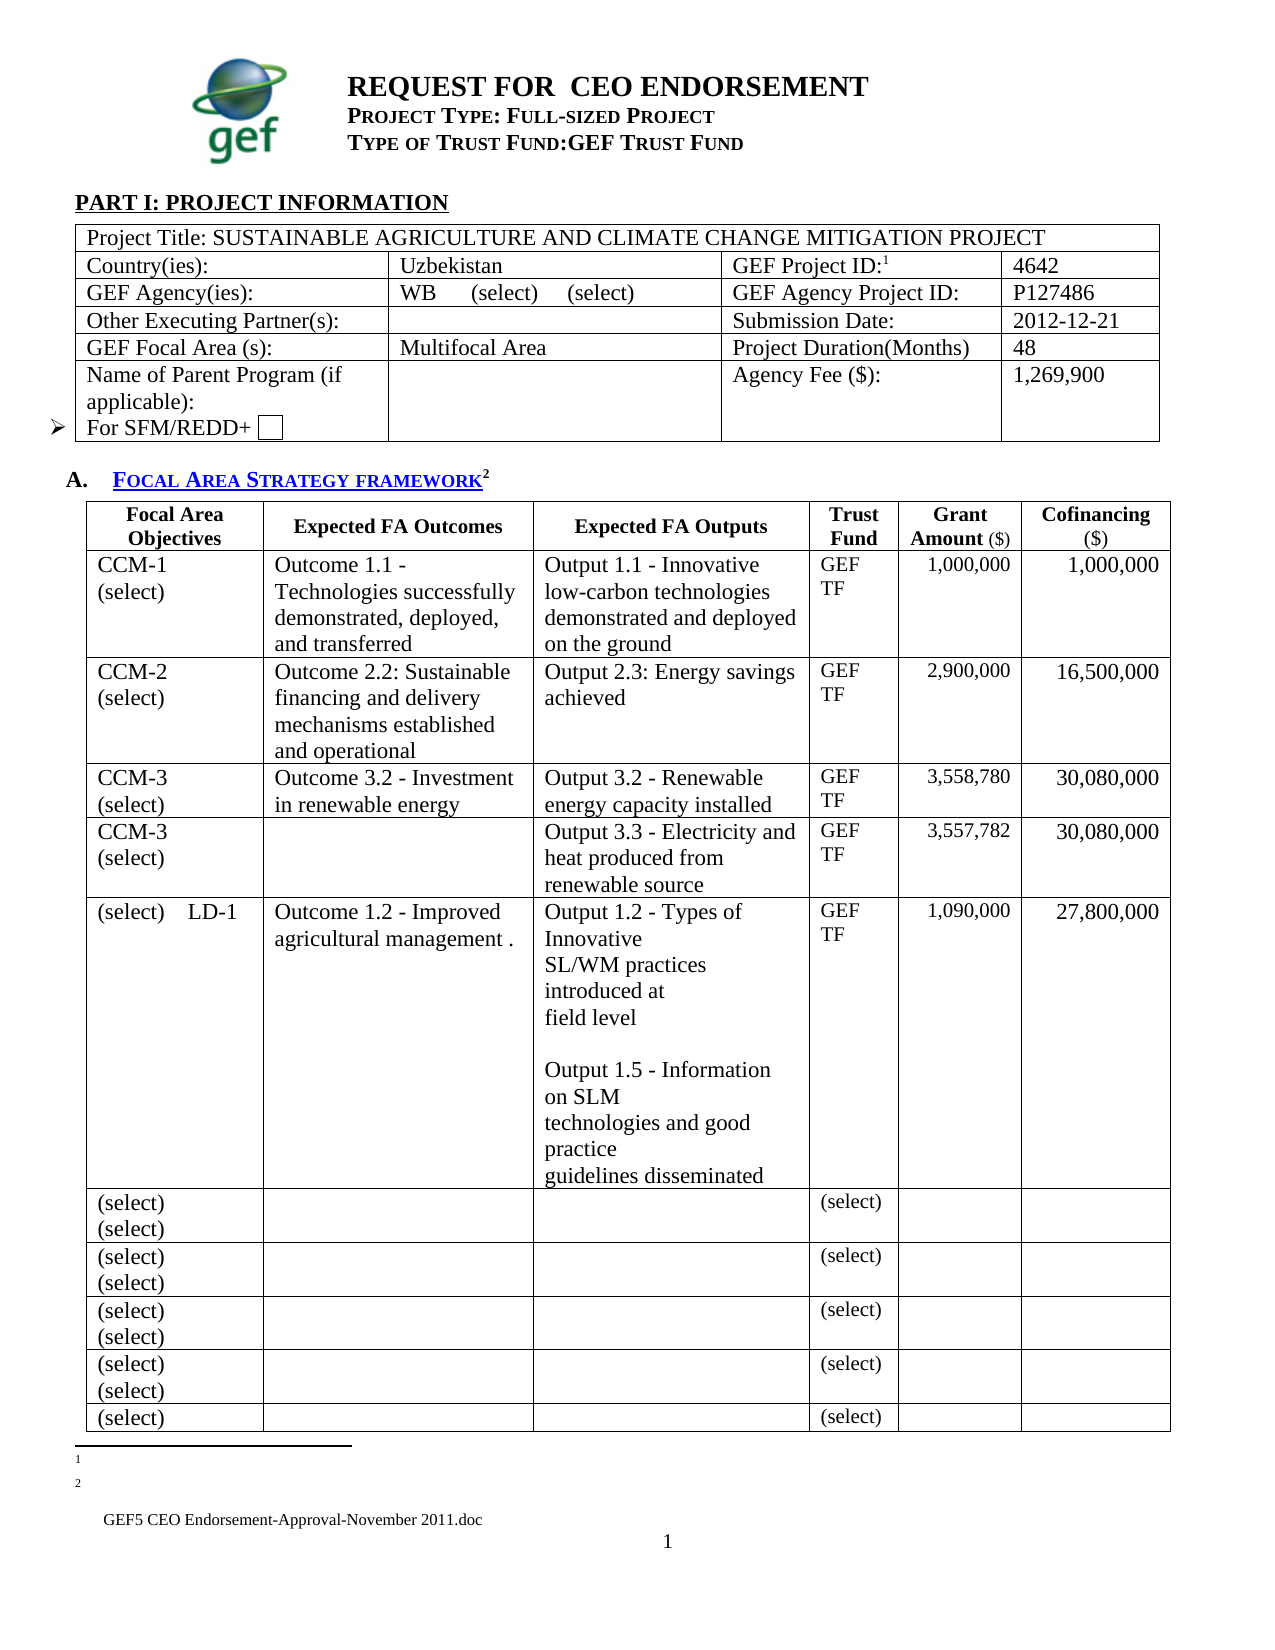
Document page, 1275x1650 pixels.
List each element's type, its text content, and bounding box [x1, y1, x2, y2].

table_cell [534, 1404, 809, 1431]
table_cell [389, 361, 721, 441]
table_cell [899, 1350, 1021, 1403]
table_cell Country(ies): [76, 252, 388, 278]
table_cell Output 3.2 - Renewable energy capacity installed [534, 764, 809, 817]
table_cell 3,557,782 [899, 818, 1021, 897]
table_cell 30,080,000 [1022, 818, 1170, 897]
table_cell GEF Agency(ies): [76, 279, 388, 306]
table_cell [810, 818, 898, 897]
table_header Trust Fund [810, 502, 898, 550]
table_header Focal Area Objectives [87, 502, 263, 550]
table_cell [899, 1189, 1021, 1242]
table_cell P127486 [1002, 279, 1159, 306]
table_cell 30,080,000 [1022, 764, 1170, 817]
table_header Expected FA Outcomes [264, 502, 533, 550]
table_cell [264, 818, 533, 897]
table_cell Outcome 1.2 - Improved agricultural management . [264, 898, 533, 1188]
table_cell [87, 898, 263, 1188]
table_cell Submission Date: [722, 307, 1001, 333]
table_cell Agency Fee ($): [722, 361, 1001, 441]
table_cell Output 1.2 - Types of Innovative SL/WM practices introduced at field level Output 1.5 - Information on SLM technologies and good practice guidelines disseminated [534, 898, 809, 1188]
table_cell [87, 1243, 263, 1296]
table_cell 1,000,000 [1022, 551, 1170, 657]
table_cell [264, 1189, 533, 1242]
table_cell Output 2.3: Energy savings achieved [534, 658, 809, 763]
table_cell [810, 1189, 898, 1242]
table_cell [264, 1350, 533, 1403]
table_cell 2012-12-21 [1002, 307, 1159, 333]
table_cell [87, 1297, 263, 1349]
table_header Project Title: SUSTAINABLE AGRICULTURE AND CLIMATE CHANGE MITIGATION PROJECT [76, 225, 1159, 251]
list Focal Area Strategy framework [66, 467, 1181, 493]
table_cell [264, 1297, 533, 1349]
table_cell [87, 658, 263, 763]
table_cell 1,090,000 [899, 898, 1021, 1188]
table_cell [810, 764, 898, 817]
table_cell [1022, 1189, 1170, 1242]
table_cell [87, 551, 263, 657]
table_header Expected FA Outputs [534, 502, 809, 550]
table_cell [534, 1297, 809, 1349]
table_cell GEF Project ID: [722, 252, 1001, 278]
table_cell 27,800,000 [1022, 898, 1170, 1188]
table_cell Output 1.1 - Innovative low-carbon technologies demonstrated and deployed on the ground [534, 551, 809, 657]
table_cell 1,269,900 [1002, 361, 1159, 441]
table_cell [87, 1189, 263, 1242]
table_cell 16,500,000 [1022, 658, 1170, 763]
table_header Cofinancing ($) [1022, 502, 1170, 550]
table_cell [87, 1350, 263, 1403]
table_cell [810, 1350, 898, 1403]
table_cell [810, 1297, 898, 1349]
table_cell [810, 1243, 898, 1296]
table_cell 1,000,000 [899, 551, 1021, 657]
table_cell [1022, 1243, 1170, 1296]
table_cell Project Duration(Months) [722, 334, 1001, 360]
table_cell GEF Focal Area (s): [76, 334, 388, 360]
table_cell [534, 1243, 809, 1296]
picture [178, 56, 297, 178]
table_cell Outcome 3.2 - Investment in renewable energy [264, 764, 533, 817]
text part i: project information [75, 189, 1201, 215]
table_cell [389, 279, 721, 306]
table_cell 3,558,780 [899, 764, 1021, 817]
table_cell 4642 [1002, 252, 1159, 278]
table_cell [810, 551, 898, 657]
table_cell [810, 1404, 898, 1431]
table_cell Other Executing Partner(s): [76, 307, 388, 333]
table_cell [264, 1404, 533, 1431]
table_cell [899, 1243, 1021, 1296]
table_cell [389, 307, 721, 333]
table_cell [1022, 1297, 1170, 1349]
table_cell Name of Parent Program (if applicable): For SFM/REDD+ [76, 361, 388, 441]
table_cell [87, 1404, 263, 1431]
table_header Grant Amount ($) [899, 502, 1021, 550]
table_cell 48 [1002, 334, 1159, 360]
text Project Type: [347, 102, 1059, 129]
table_cell Uzbekistan [389, 252, 721, 278]
table_cell [87, 818, 263, 897]
table_cell 2,900,000 [899, 658, 1021, 763]
text Type of Trust Fund: [347, 129, 1059, 155]
table_cell Outcome 1.1 - Technologies successfully demonstrated, deployed, and transferred [264, 551, 533, 657]
table_cell [810, 658, 898, 763]
table_cell [1022, 1404, 1170, 1431]
text request for [347, 69, 1060, 102]
table_cell [534, 1350, 809, 1403]
table_cell [389, 334, 721, 360]
table_cell GEF Agency Project ID: [722, 279, 1001, 306]
table_cell [534, 1189, 809, 1242]
table_cell [87, 764, 263, 817]
table_cell [899, 1404, 1021, 1431]
table_cell Output 3.3 - Electricity and heat produced from renewable source [534, 818, 809, 897]
table_cell [810, 898, 898, 1188]
table_cell Outcome 2.2: Sustainable financing and delivery mechanisms established and operational [264, 658, 533, 763]
table_cell [1022, 1350, 1170, 1403]
table_cell [264, 1243, 533, 1296]
table_cell [899, 1297, 1021, 1349]
